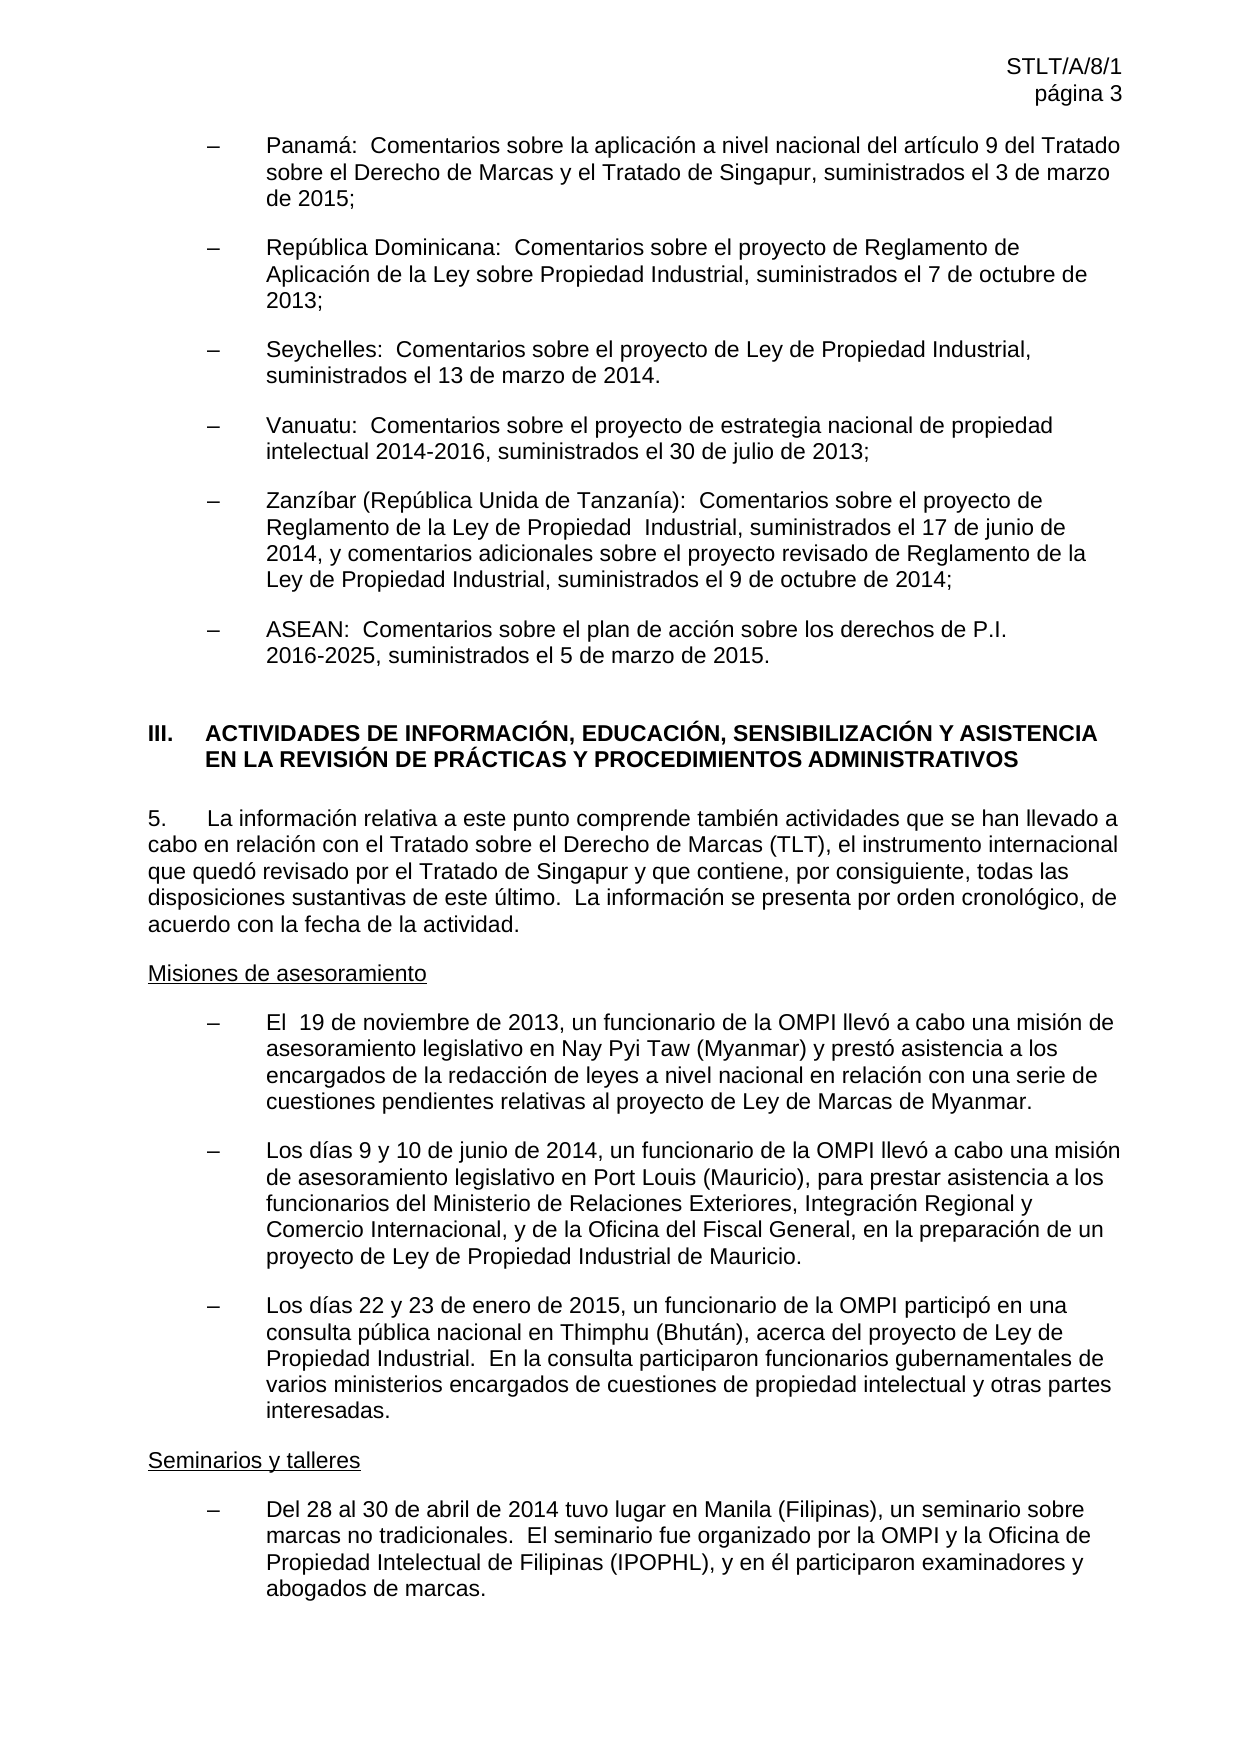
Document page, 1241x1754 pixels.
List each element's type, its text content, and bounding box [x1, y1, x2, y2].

list Zanzíbar (República Unida de Tanzanía): Comentarios sobre el proyecto de Reglamento de la Ley de Propiedad Industrial, suministrados el 17 de junio de 2014, y comentarios adicionales sobre el proyecto revisado de Reglamento de la Ley de Propiedad Industrial, suministrados el 9 de octubre de 2014; [207, 487, 1122, 593]
list Los días 22 y 23 de enero de 2015, un funcionario de la OMPI participó en una consulta pública nacional en Thimphu (Bhután), acerca del proyecto de Ley de Propiedad Industrial. En la consulta participaron funcionarios gubernamentales de varios ministerios encargados de cuestiones de propiedad intelectual y otras partes interesadas. [207, 1292, 1122, 1424]
list Seychelles: Comentarios sobre el proyecto de Ley de Propiedad Industrial, suministrados el 13 de marzo de 2014. [207, 336, 1122, 389]
list ASEAN: Comentarios sobre el plan de acción sobre los derechos de P.I. 2016-2025, suministrados el 5 de marzo de 2015. [207, 616, 1122, 695]
list República Dominicana: Comentarios sobre el proyecto de Reglamento de Aplicación de la Ley sobre Propiedad Industrial, suministrados el 7 de octubre de 2013; [207, 234, 1122, 313]
list Los días 9 y 10 de junio de 2014, un funcionario de la OMPI llevó a cabo una misión de asesoramiento legislativo en Port Louis (Mauricio), para prestar asistencia a los funcionarios del Ministerio de Relaciones Exteriores, Integración Regional y Comercio Internacional, y de la Oficina del Fiscal General, en la preparación de un proyecto de Ley de Propiedad Industrial de Mauricio. [207, 1137, 1122, 1269]
list El 19 de noviembre de 2013, un funcionario de la OMPI llevó a cabo una misión de asesoramiento legislativo en Nay Pyi Taw (Myanmar) y prestó asistencia a los encargados de la redacción de leyes a nivel nacional en relación con una serie de cuestiones pendientes relativas al proyecto de Ley de Marcas de Myanmar. [207, 1009, 1122, 1114]
list Del 28 al 30 de abril de 2014 tuvo lugar en Manila (Filipinas), un seminario sobre marcas no tradicionales. El seminario fue organizado por la OMPI y la Oficina de Propiedad Intelectual de Filipinas (IPOPHL), y en él participaron examinadores y abogados de marcas. [207, 1496, 1122, 1601]
list Panamá: Comentarios sobre la aplicación a nivel nacional del artículo 9 del Tratado sobre el Derecho de Marcas y el Tratado de Singapur, suministrados el 3 de marzo de 2015; [207, 132, 1122, 211]
list Misiones de asesoramiento [148, 960, 1122, 986]
text La información relativa a este punto comprende también actividades que se han llevado a cabo en relación con el Tratado sobre el Derecho de Marcas (TLT), el instrumento internacional que quedó revisado por el Tratado de Singapur y que contiene, por consiguiente, todas las disposiciones sustantivas de este último. La información se presenta por orden cronológico, de acuerdo con la fecha de la actividad. [148, 805, 1122, 937]
subtitle III. ACTIVIDADES DE INFORMACIÓN, EDUCACIÓN, SENSIBILIZACIÓN Y ASISTENCIA EN LA REVISIÓN DE PRÁCTICAS Y PROCEDIMIENTOS ADMINISTRATIVOS [148, 720, 1122, 772]
list Seminarios y talleres [148, 1447, 1122, 1473]
list Vanuatu: Comentarios sobre el proyecto de estrategia nacional de propiedad intelectual 2014-2016, suministrados el 30 de julio de 2013; [207, 412, 1122, 464]
